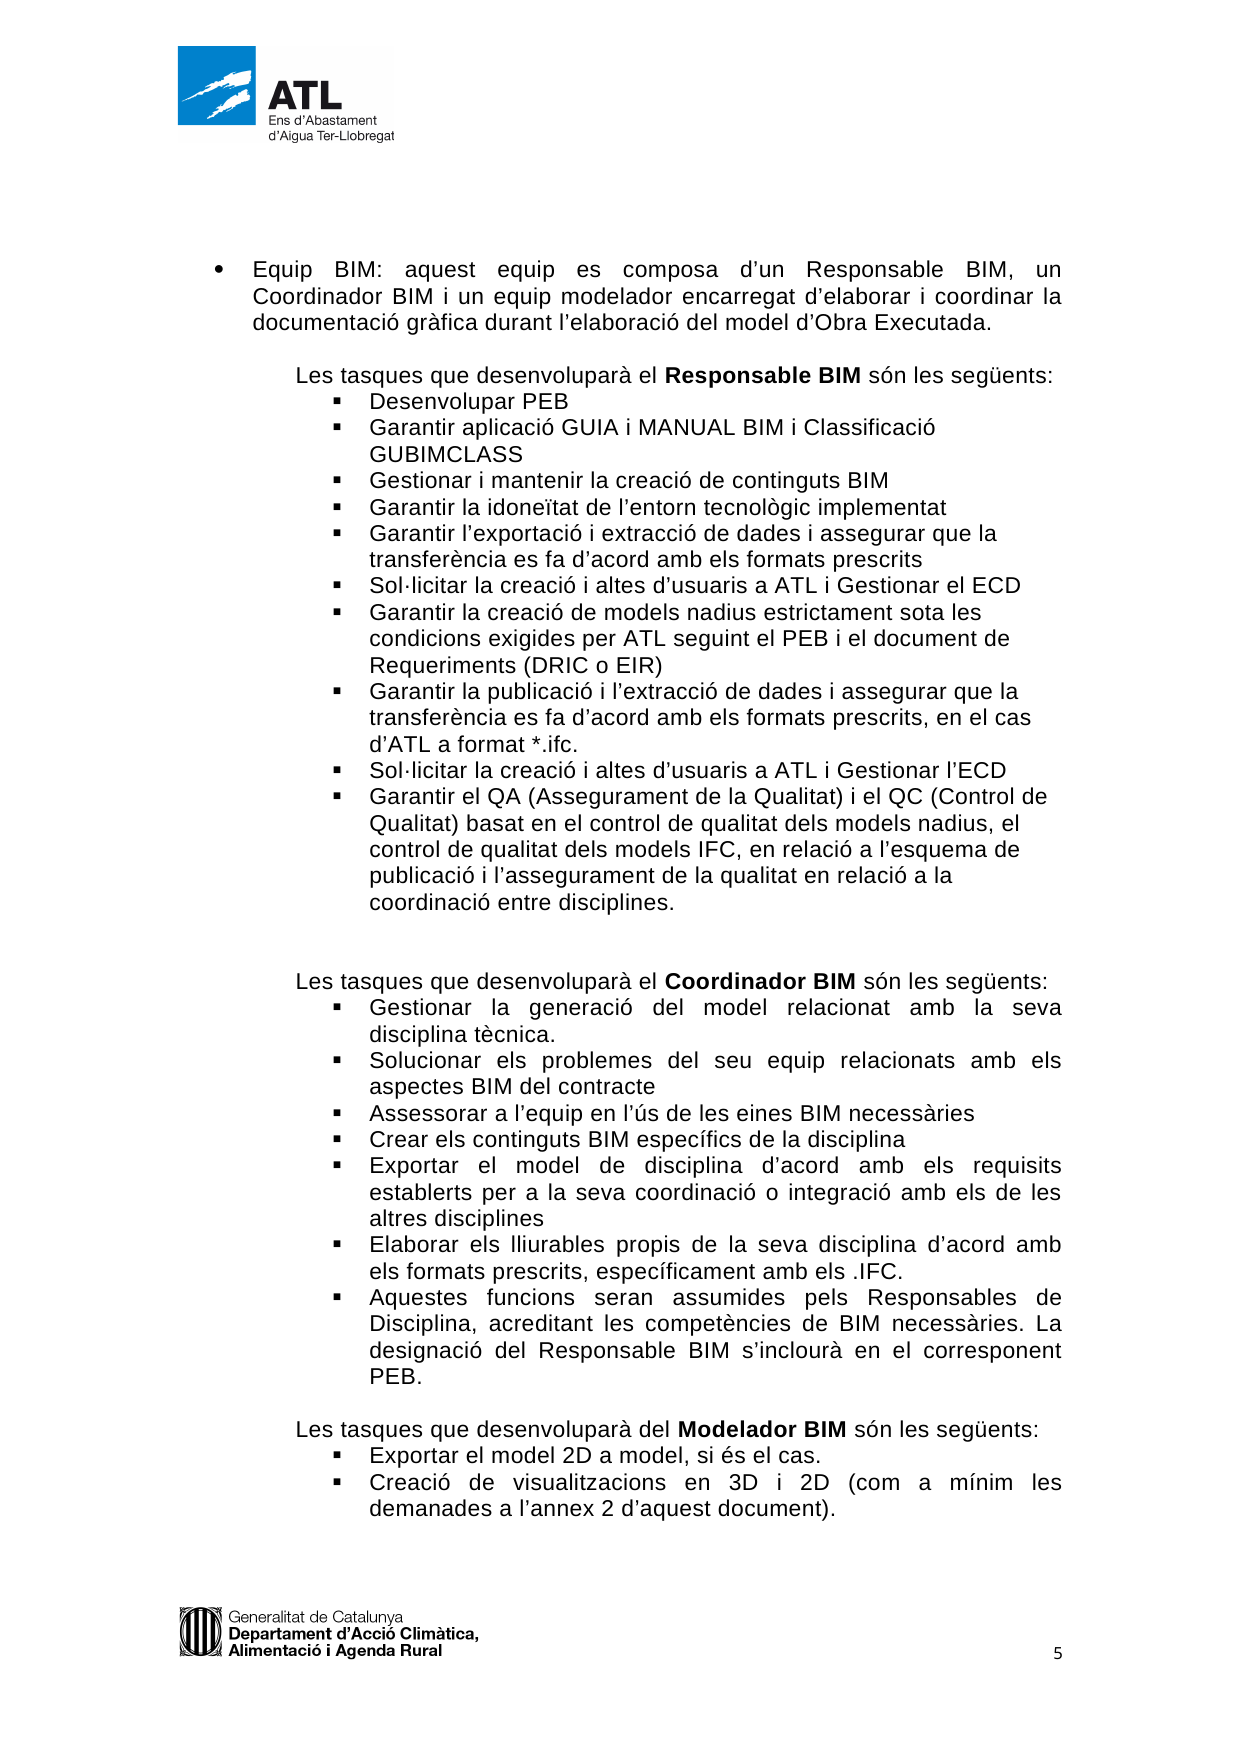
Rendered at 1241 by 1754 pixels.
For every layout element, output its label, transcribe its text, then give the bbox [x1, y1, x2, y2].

list Les tasques que desenvoluparà del Modelador BIM són les següents: [295, 1416, 1063, 1442]
list Garantir el QA (Assegurament de la Qualitat) i el QC (Control de Qualitat) basat en el control de qualitat dels models nadius, el control de qualitat dels models IFC, en relació a l’esquema de publicació i l’assegurament de la qualitat en relació a la coordinació entre disciplines. [332, 783, 1063, 915]
list Garantir aplicació GUIA i MANUAL BIM i Classificació GUBIMCLASS [332, 414, 1063, 467]
list Aquestes funcions seran assumides pels Responsables de Disciplina, acreditant les competències de BIM necessàries. La designació del Responsable BIM s’inclourà en el corresponent PEB. [332, 1284, 1063, 1389]
list Crear els continguts BIM específics de la disciplina [332, 1126, 1063, 1152]
list Sol·licitar la creació i altes d’usuaris a ATL i Gestionar l’ECD [332, 757, 1063, 783]
list Equip BIM: aquest equip es composa d’un Responsable BIM, un Coordinador BIM i un equip modelador encarregat d’elaborar i coordinar la documentació gràfica durant l’elaboració del model d’Obra Executada. [215, 256, 1063, 335]
list Exportar el model de disciplina d’acord amb els requisits establerts per a la seva coordinació o integració amb els de les altres disciplines [332, 1152, 1063, 1231]
list Assessorar a l’equip en l’ús de les eines BIM necessàries [332, 1099, 1063, 1126]
list Creació de visualitzacions en 3D i 2D (com a mínim les demanades a l’annex 2 d’aquest document). [332, 1468, 1063, 1521]
list Les tasques que desenvoluparà el Coordinador BIM són les següents: [295, 968, 1063, 994]
picture [177, 46, 394, 143]
list Gestionar la generació del model relacionat amb la seva disciplina tècnica. [332, 994, 1063, 1047]
list Sol·licitar la creació i altes d’usuaris a ATL i Gestionar el ECD [332, 572, 1063, 599]
list Desenvolupar PEB [332, 388, 1063, 414]
list Garantir l’exportació i extracció de dades i assegurar que la transferència es fa d’acord amb els formats prescrits [332, 520, 1063, 572]
picture [177, 1606, 481, 1660]
list Garantir la publicació i l’extracció de dades i assegurar que la transferència es fa d’acord amb els formats prescrits, en el cas d’ATL a format *.ifc. [332, 678, 1063, 757]
list Gestionar i mantenir la creació de continguts BIM [332, 467, 1063, 493]
list Solucionar els problemes del seu equip relacionats amb els aspectes BIM del contracte [332, 1047, 1063, 1099]
list Les tasques que desenvoluparà el Responsable BIM són les següents: [295, 362, 1063, 388]
list Exportar el model 2D a model, si és el cas. [332, 1442, 1063, 1468]
list Elaborar els lliurables propis de la seva disciplina d’acord amb els formats prescrits, específicament amb els .IFC. [332, 1231, 1063, 1284]
list Garantir la creació de models nadius estrictament sota les condicions exigides per ATL seguint el PEB i el document de Requeriments (DRIC o EIR) [332, 599, 1063, 678]
list Garantir la idoneïtat de l’entorn tecnològic implementat [332, 493, 1063, 520]
